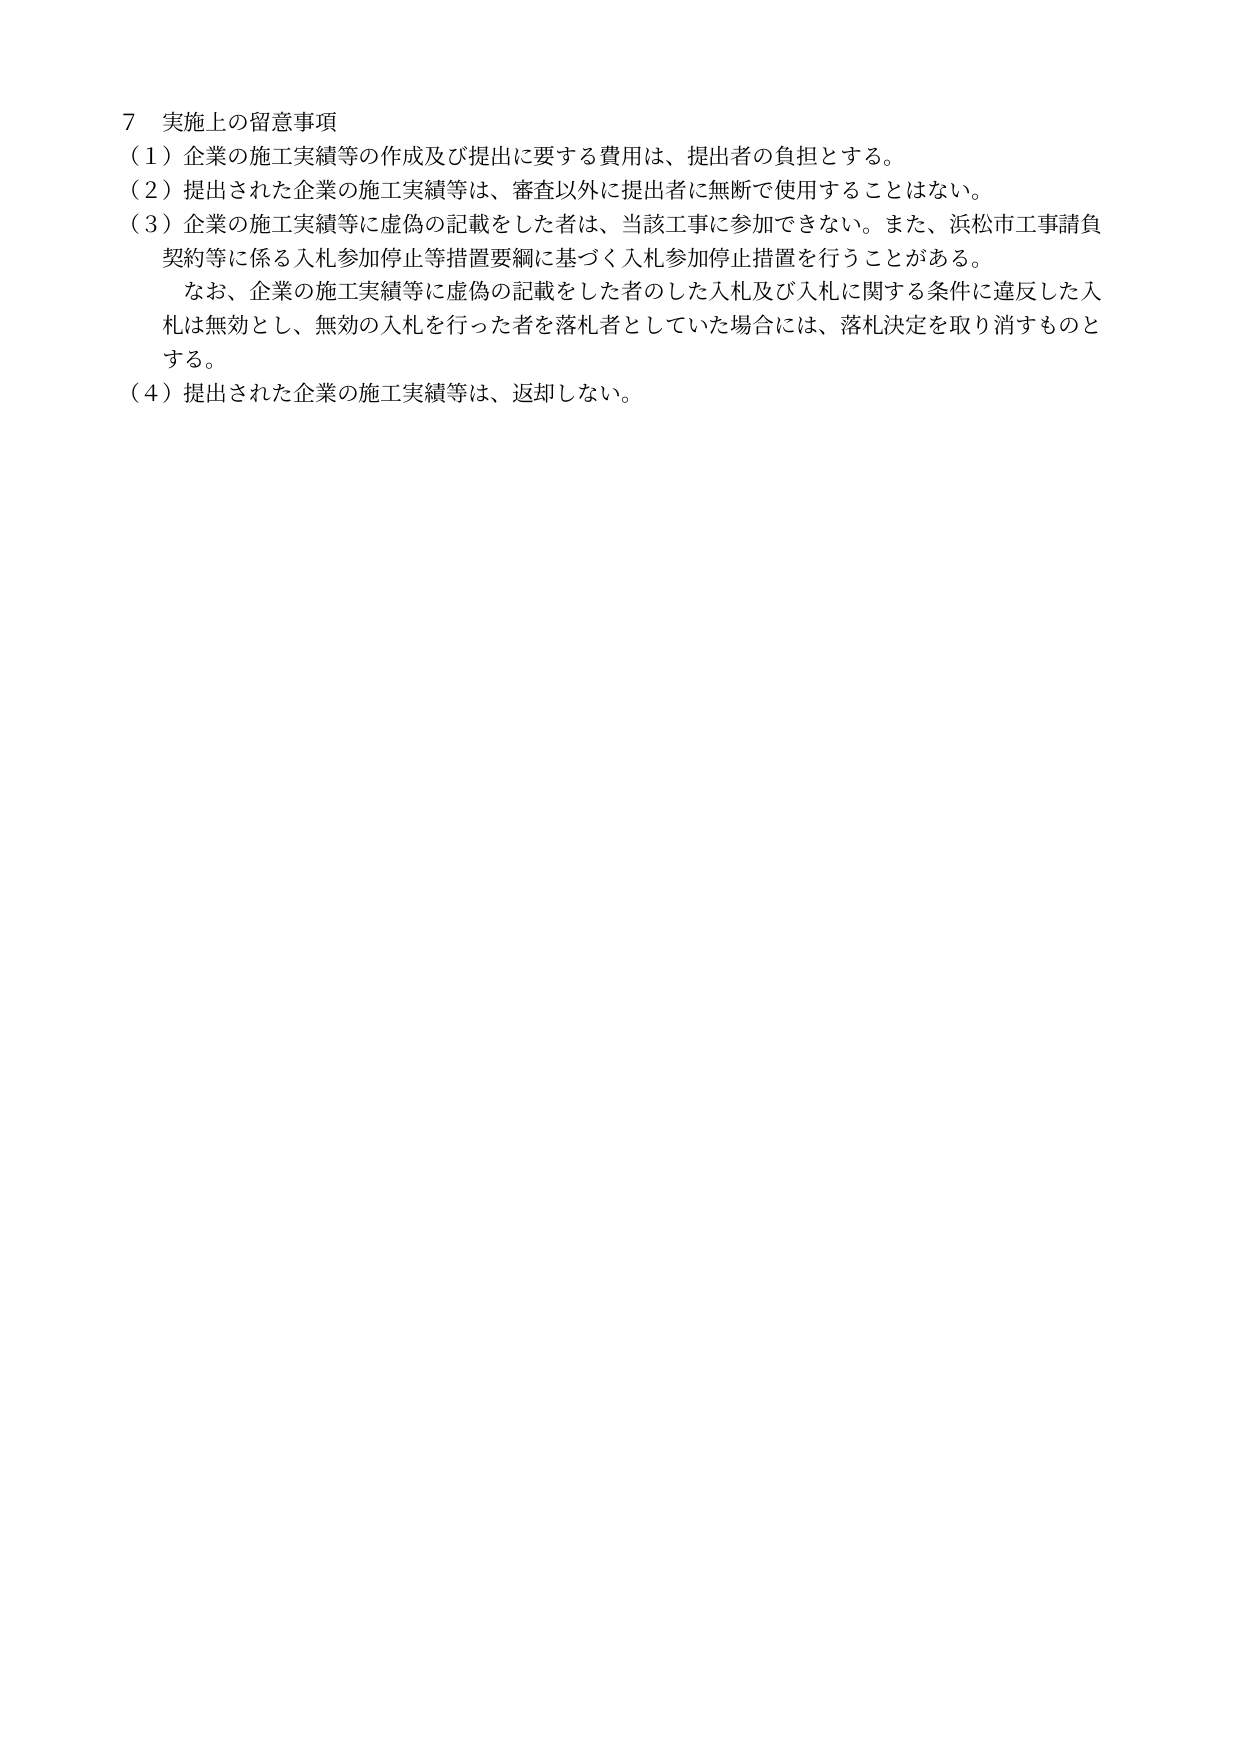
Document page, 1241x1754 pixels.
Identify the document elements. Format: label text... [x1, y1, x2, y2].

text （２）提出された企業の施工実績等は、審査以外に提出者に無断で使用することはない。 [118, 172, 1122, 206]
text ７ 実施上の留意事項 [118, 104, 1122, 138]
text （１）企業の施工実績等の作成及び提出に要する費用は、提出者の負担とする。 [118, 138, 1122, 172]
text なお、企業の施工実績等に虚偽の記載をした者のした入札及び入札に関する条件に違反した入札は無効とし、無効の入札を行った者を落札者としていた場合には、落札決定を取り消すものとする。 [162, 273, 1122, 375]
text （３）企業の施工実績等に虚偽の記載をした者は、当該工事に参加できない。また、浜松市工事請負契約等に係る入札参加停止等措置要綱に基づく入札参加停止措置を行うことがある。 [118, 206, 1122, 273]
text （４）提出された企業の施工実績等は、返却しない。 [118, 375, 1122, 409]
